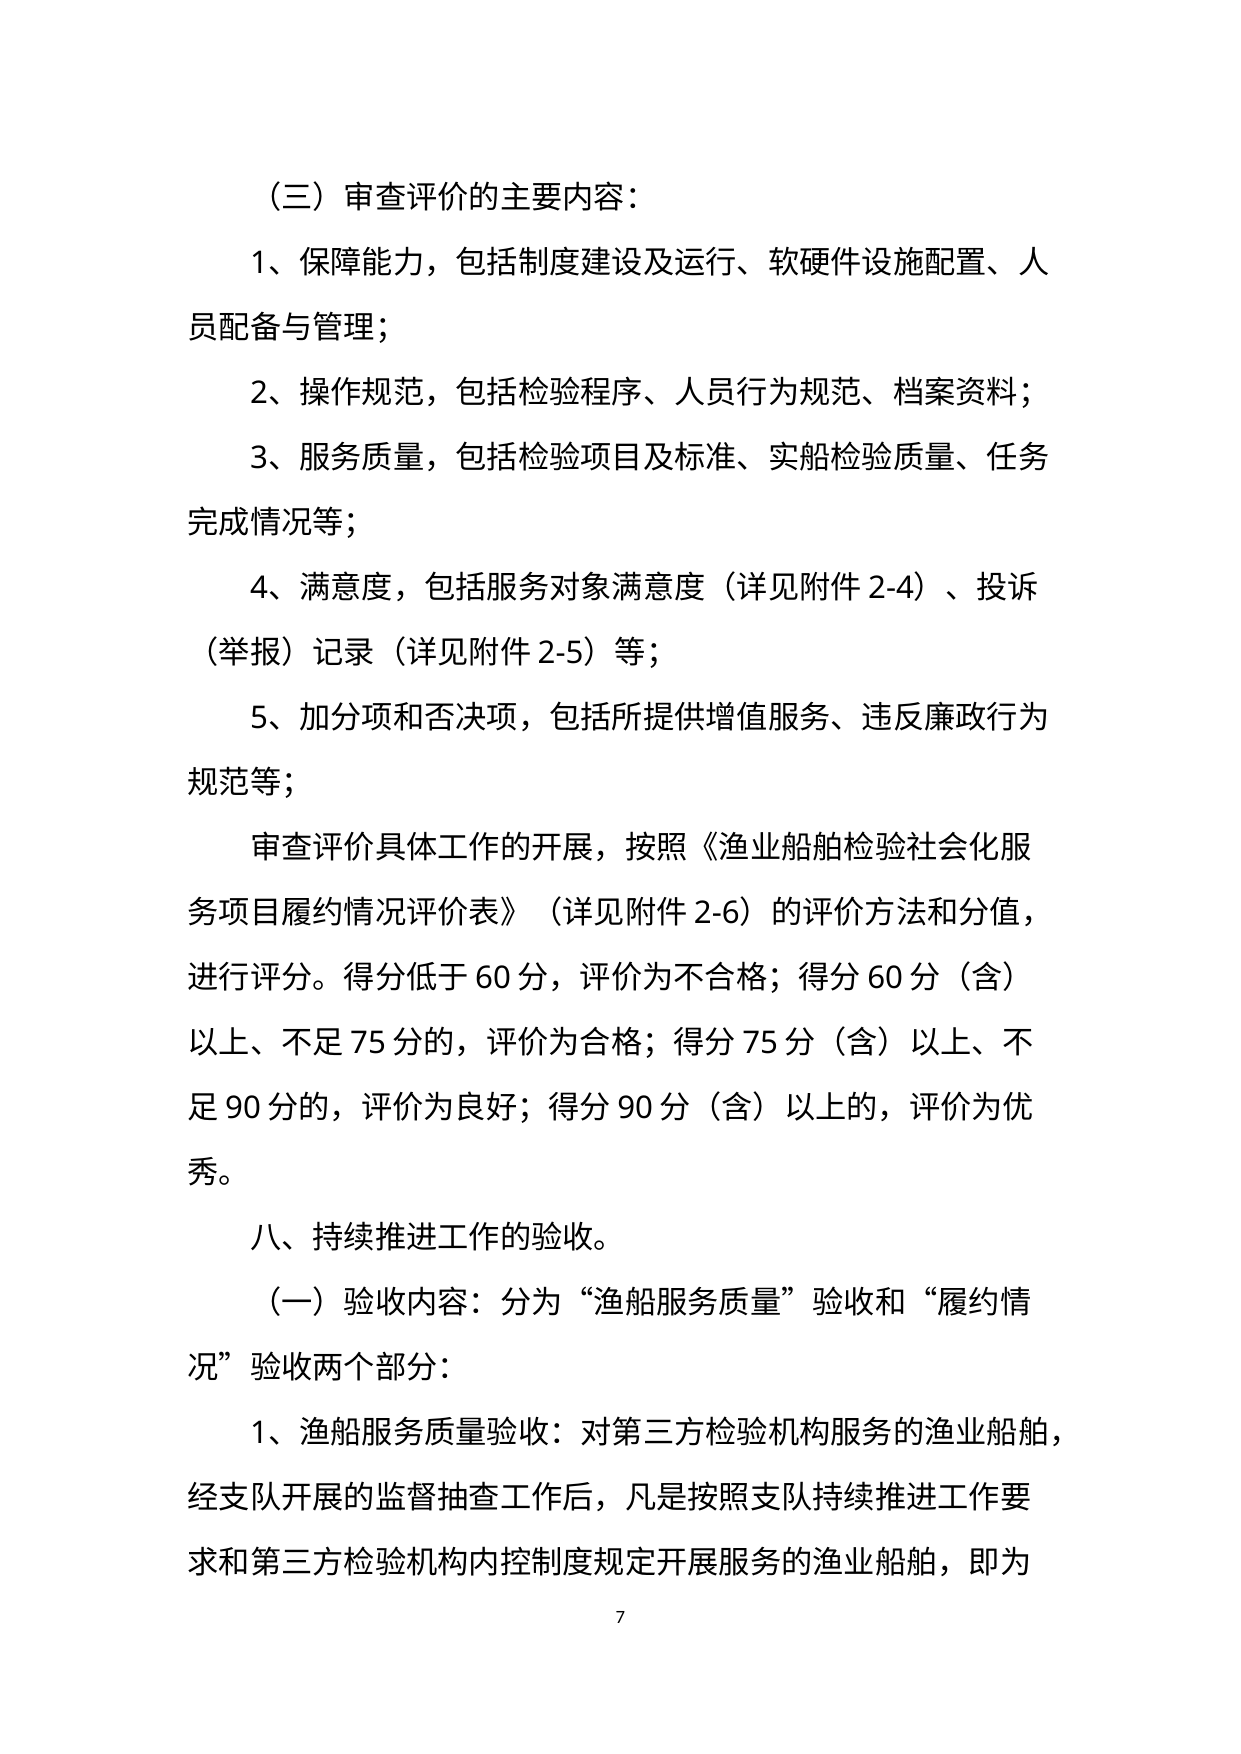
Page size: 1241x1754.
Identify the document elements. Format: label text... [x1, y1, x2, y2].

text 5、加分项和否决项，包括所提供增值服务、违反廉政行为规范等； [187, 682, 1053, 812]
text 审查评价具体工作的开展，按照《渔业船舶检验社会化服务项目履约情况评价表》（详见附件2-6）的评价方法和分值，进行评分。得分低于60分，评价为不合格；得分60分（含）以上、不足75分的，评价为合格；得分75分（含）以上、不足90分的，评价为良好；得分90分（含）以上的，评价为优秀。 [187, 812, 1053, 1202]
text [187, 1397, 1053, 1592]
text 4、满意度，包括服务对象满意度（详见附件2-4）、投诉（举报）记录（详见附件2-5）等； [187, 552, 1053, 682]
text 八、持续推进工作的验收。 [187, 1202, 1053, 1267]
text 3、服务质量，包括检验项目及标准、实船检验质量、任务完成情况等； [187, 422, 1053, 552]
text （三）审查评价的主要内容： [187, 162, 1053, 227]
text （一）验收内容：分为“渔船服务质量”验收和“履约情况”验收两个部分： [187, 1267, 1053, 1397]
text 2、操作规范，包括检验程序、人员行为规范、档案资料； [187, 357, 1053, 422]
text 1、保障能力，包括制度建设及运行、软硬件设施配置、人员配备与管理； [187, 227, 1053, 357]
